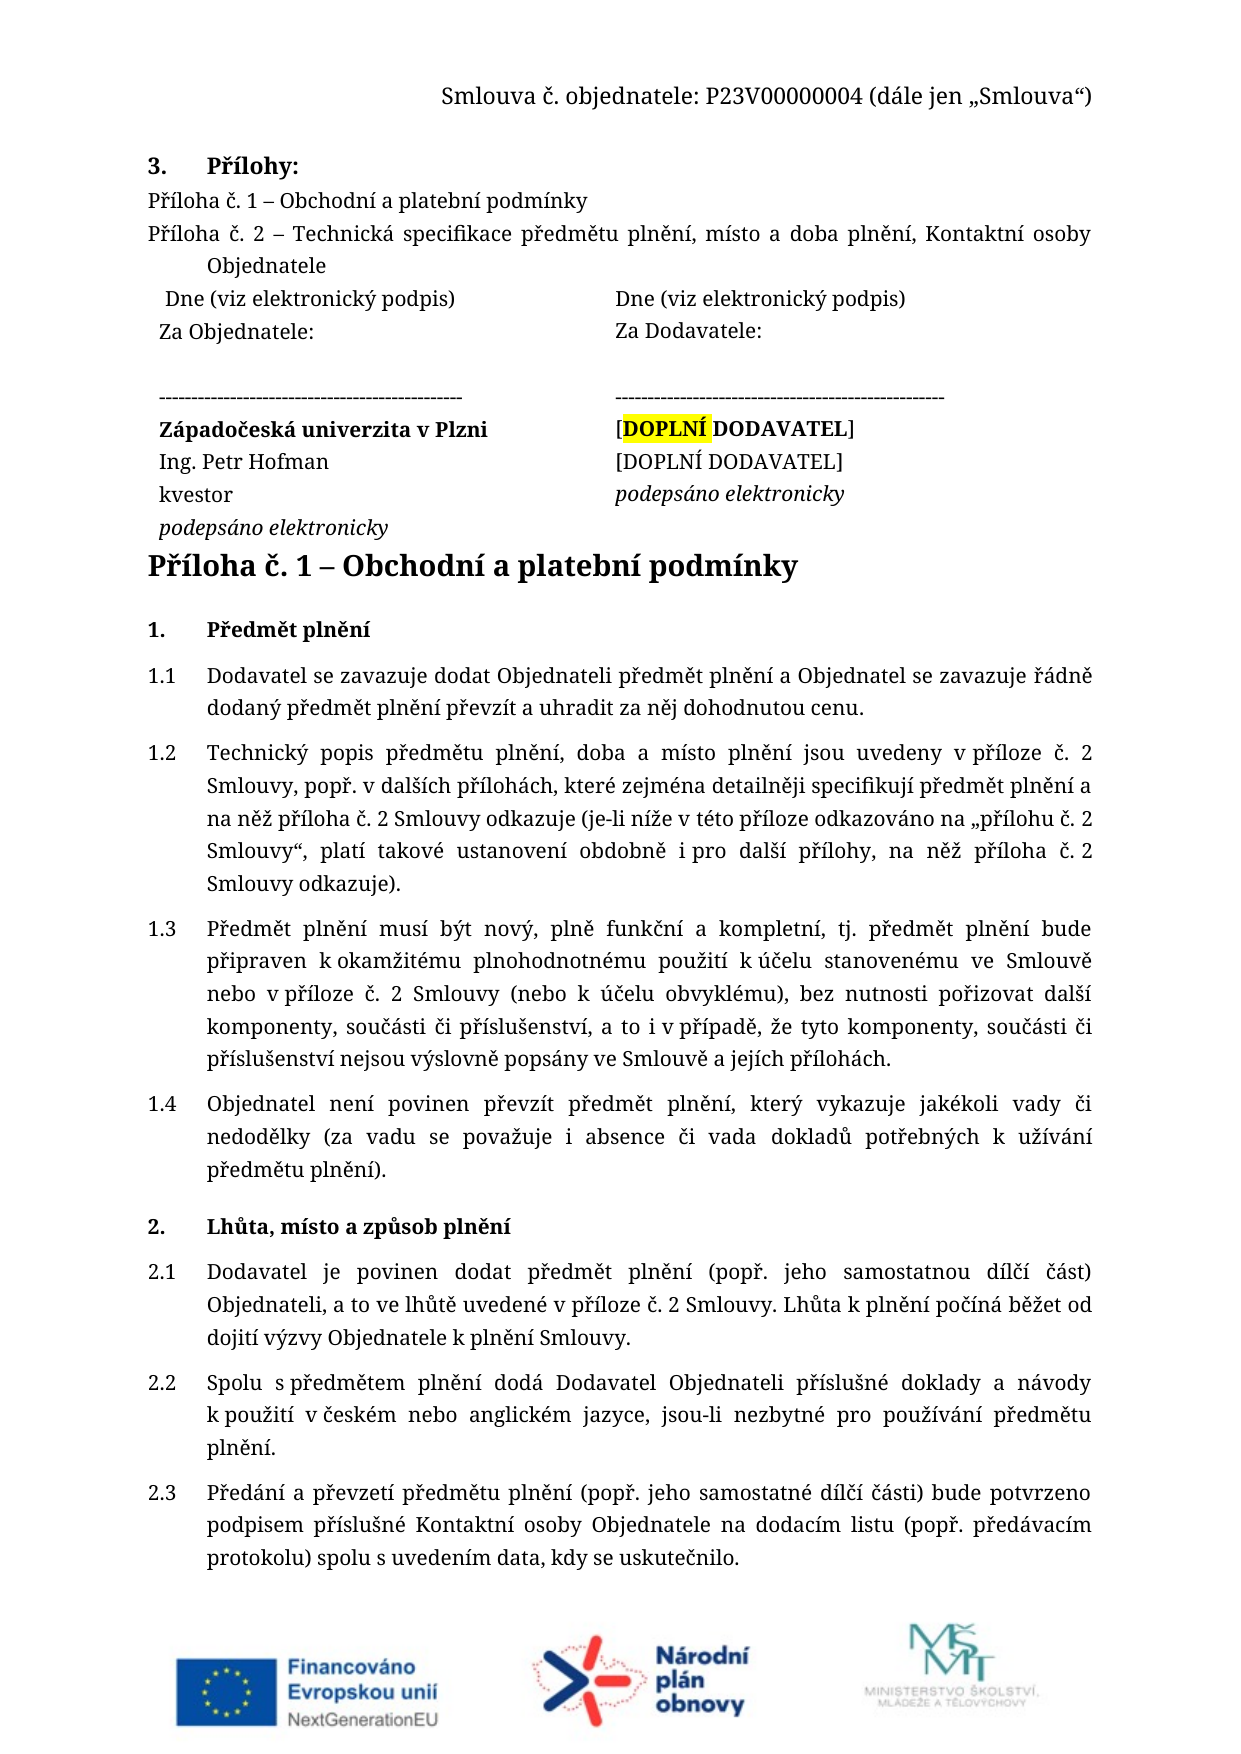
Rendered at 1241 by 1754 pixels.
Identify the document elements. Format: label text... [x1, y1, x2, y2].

list Objednatel není povinen převzít předmět plnění, který vykazuje jakékoli vady či nedodělky (za vadu se považuje i absence či vada dokladů potřebných k užívání předmětu plnění). [148, 1089, 1093, 1183]
table_header Dne (viz elektronický podpis) Za Dodavatele: --------------------------------------------------- [DOPLNÍ DODAVATEL] [DOPLNÍ DODAVATEL] podepsáno elektronicky [604, 284, 1060, 545]
list Předání a převzetí předmětu plnění (popř. jeho samostatné dílčí části) bude potvrzeno podpisem příslušné Kontaktní osoby Objednatele na dodacím listu (popř. předávacím protokolu) spolu s uvedením data, kdy se uskutečnilo. [148, 1478, 1093, 1572]
text Příloha č. 2 – Technická specifikace předmětu plnění, místo a doba plnění, Kontaktní osoby Objednatele [148, 219, 1093, 280]
list Dodavatel je povinen dodat předmět plnění (popř. jeho samostatnou dílčí část) Objednateli, a to ve lhůtě uvedené v příloze č. 2 Smlouvy. Lhůta k plnění počíná běžet od dojití výzvy Objednatele k plnění Smlouvy. [148, 1257, 1093, 1351]
list Dodavatel se zavazuje dodat Objednateli předmět plnění a Objednatel se zavazuje řádně dodaný předmět plnění převzít a uhradit za něj dohodnutou cenu. [148, 661, 1093, 722]
table_header Dne (viz elektronický podpis) Za Objednatele: ----------------------------------------------- Západočeská univerzita v Plzni Ing. Petr Hofman kvestor podepsáno elektronicky [148, 284, 604, 545]
list Přílohy: [148, 150, 1093, 181]
list Technický popis předmětu plnění, doba a místo plnění jsou uvedeny v příloze č. 2 Smlouvy, popř. v dalších přílohách, které zejména detailněji specifikují předmět plnění a na něž příloha č. 2 Smlouvy odkazuje (je-li níže v této příloze odkazováno na „přílohu č. 2 Smlouvy“, platí takové ustanovení obdobně i pro další přílohy, na něž příloha č. 2 Smlouvy odkazuje). [148, 738, 1093, 897]
picture [147, 1577, 1093, 1754]
list Předmět plnění musí být nový, plně funkční a kompletní, tj. předmět plnění bude připraven k okamžitému plnohodnotnému použití k účelu stanovenému ve Smlouvě nebo v příloze č. 2 Smlouvy (nebo k účelu obvyklému), bez nutnosti pořizovat další komponenty, součásti či příslušenství, a to i v případě, že tyto komponenty, součásti či příslušenství nejsou výslovně popsány ve Smlouvě a jejích přílohách. [148, 914, 1093, 1073]
text Příloha č. 1 – Obchodní a platební podmínky [148, 186, 1093, 214]
list Předmět plnění [148, 616, 1093, 644]
list Spolu s předmětem plnění dodá Dodavatel Objednateli příslušné doklady a návody k použití v českém nebo anglickém jazyce, jsou-li nezbytné pro používání předmětu plnění. [148, 1368, 1093, 1461]
text Příloha č. 1 – Obchodní a platební podmínky [148, 545, 1093, 585]
list Lhůta, místo a způsob plnění [148, 1212, 1093, 1241]
